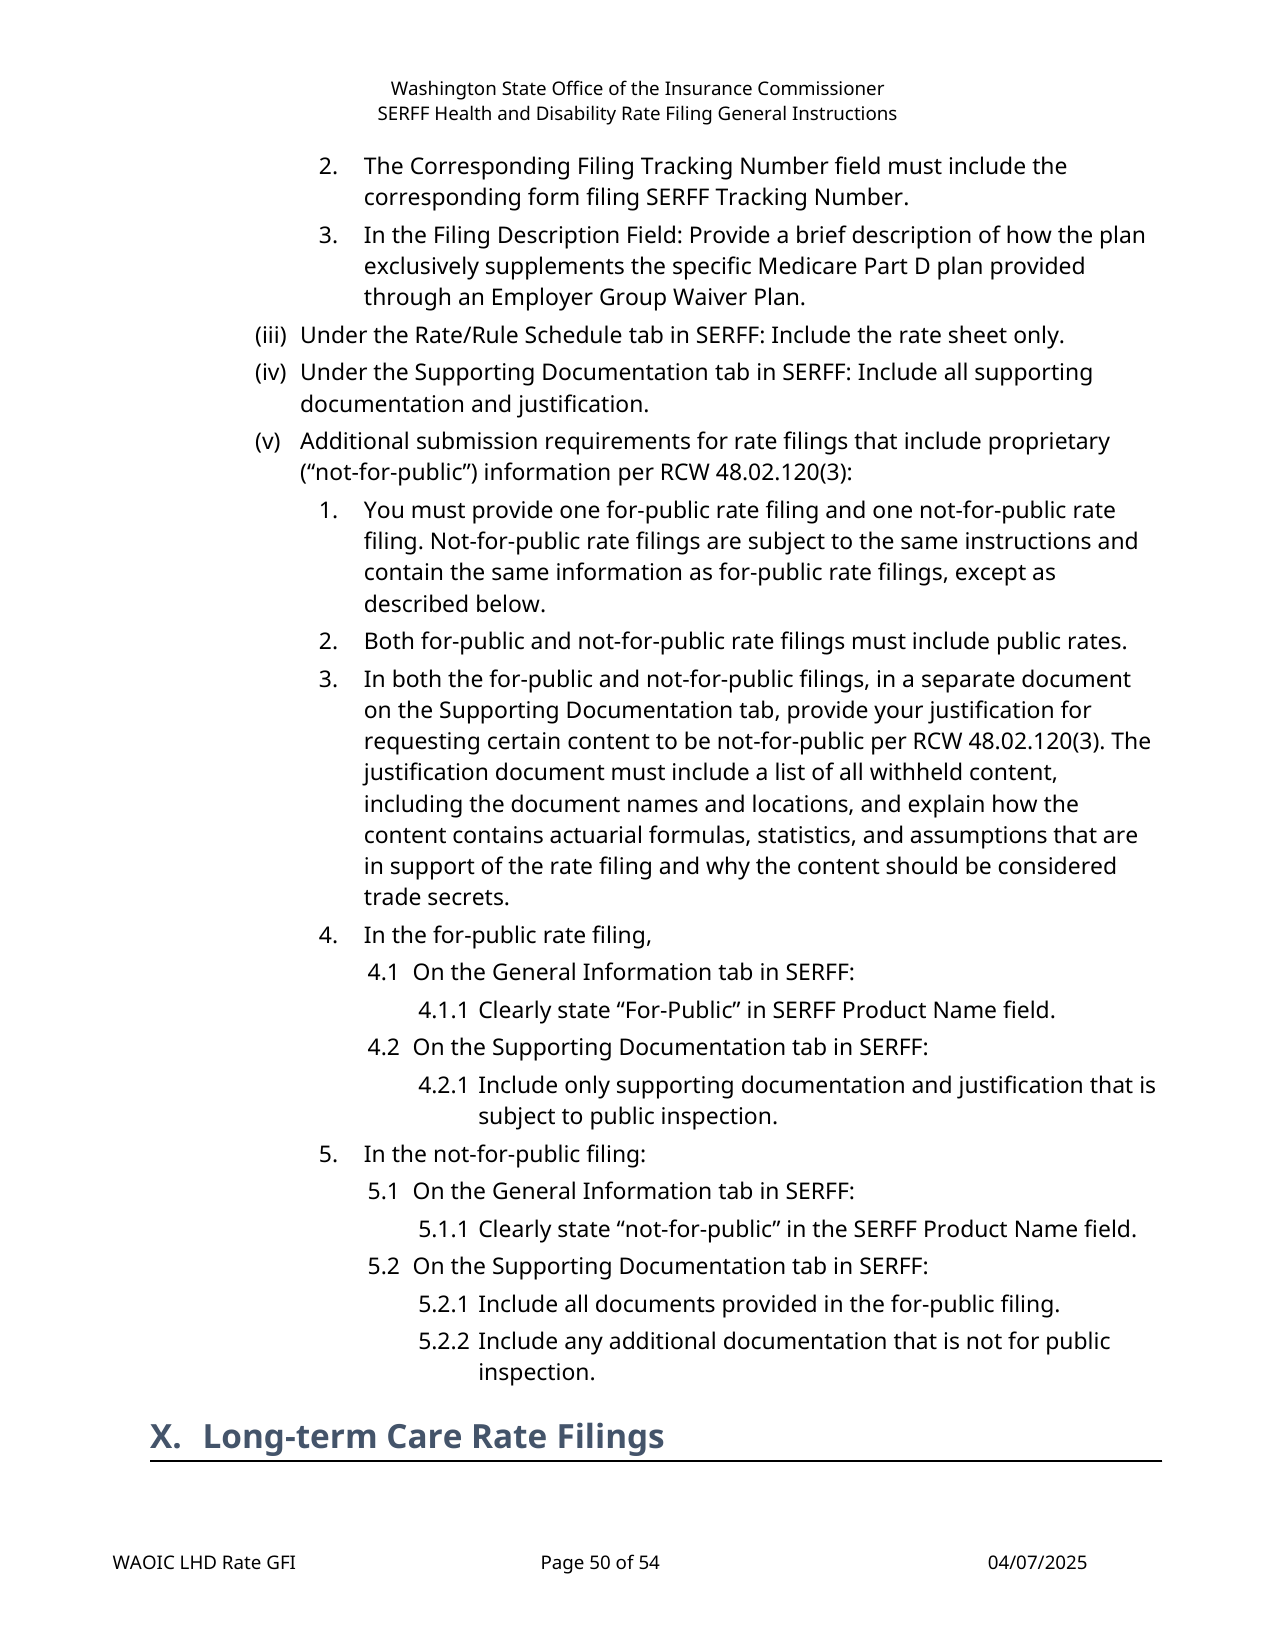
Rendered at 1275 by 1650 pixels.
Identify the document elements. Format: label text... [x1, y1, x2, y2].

subtitle In the for-public rate filing, [319, 919, 1162, 950]
subtitle Include only supporting documentation and justification that is subject to public inspection. [418, 1069, 1162, 1131]
subtitle On the General Information tab in SERFF: [367, 1175, 1162, 1206]
subtitle In the Filing Description Field: Provide a brief description of how the plan exclusively supplements the specific Medicare Part D plan provided through an Employer Group Waiver Plan. [319, 219, 1162, 312]
subtitle In both the for-public and not-for-public filings, in a separate document on the Supporting Documentation tab, provide your justification for requesting certain content to be not-for-public per RCW 48.02.120(3). The justification document must include a list of all withheld content, including the document names and locations, and explain how the content contains actuarial formulas, statistics, and assumptions that are in support of the rate filing and why the content should be considered trade secrets. [319, 662, 1162, 912]
subtitle Include any additional documentation that is not for public inspection. [418, 1325, 1162, 1387]
subtitle Clearly state “not-for-public” in the SERFF Product Name field. [418, 1212, 1162, 1244]
subtitle Both for-public and not-for-public rate filings must include public rates. [319, 625, 1162, 656]
subtitle On the General Information tab in SERFF: [367, 956, 1162, 987]
subtitle On the Supporting Documentation tab in SERFF: [367, 1250, 1162, 1281]
subtitle Additional submission requirements for rate filings that include proprietary (“not-for-public”) information per RCW 48.02.120(3): [255, 425, 1162, 487]
subtitle You must provide one for-public rate filing and one not-for-public rate filing. Not-for-public rate filings are subject to the same instructions and contain the same information as for-public rate filings, except as described below. [319, 494, 1162, 619]
subtitle The Corresponding Filing Tracking Number field must include the corresponding form filing SERFF Tracking Number. [319, 150, 1162, 212]
subtitle On the Supporting Documentation tab in SERFF: [367, 1031, 1162, 1062]
subtitle In the not-for-public filing: [319, 1137, 1162, 1169]
subtitle Under the Supporting Documentation tab in SERFF: Include all supporting documentation and justification. [255, 356, 1162, 419]
subtitle Include all documents provided in the for-public filing. [418, 1287, 1162, 1319]
subtitle Under the Rate/Rule Schedule tab in SERFF: Include the rate sheet only. [255, 319, 1162, 350]
subtitle Clearly state “For-Public” in SERFF Product Name field. [418, 994, 1162, 1025]
subtitle Long-term Care Rate Filings [150, 1412, 1162, 1460]
